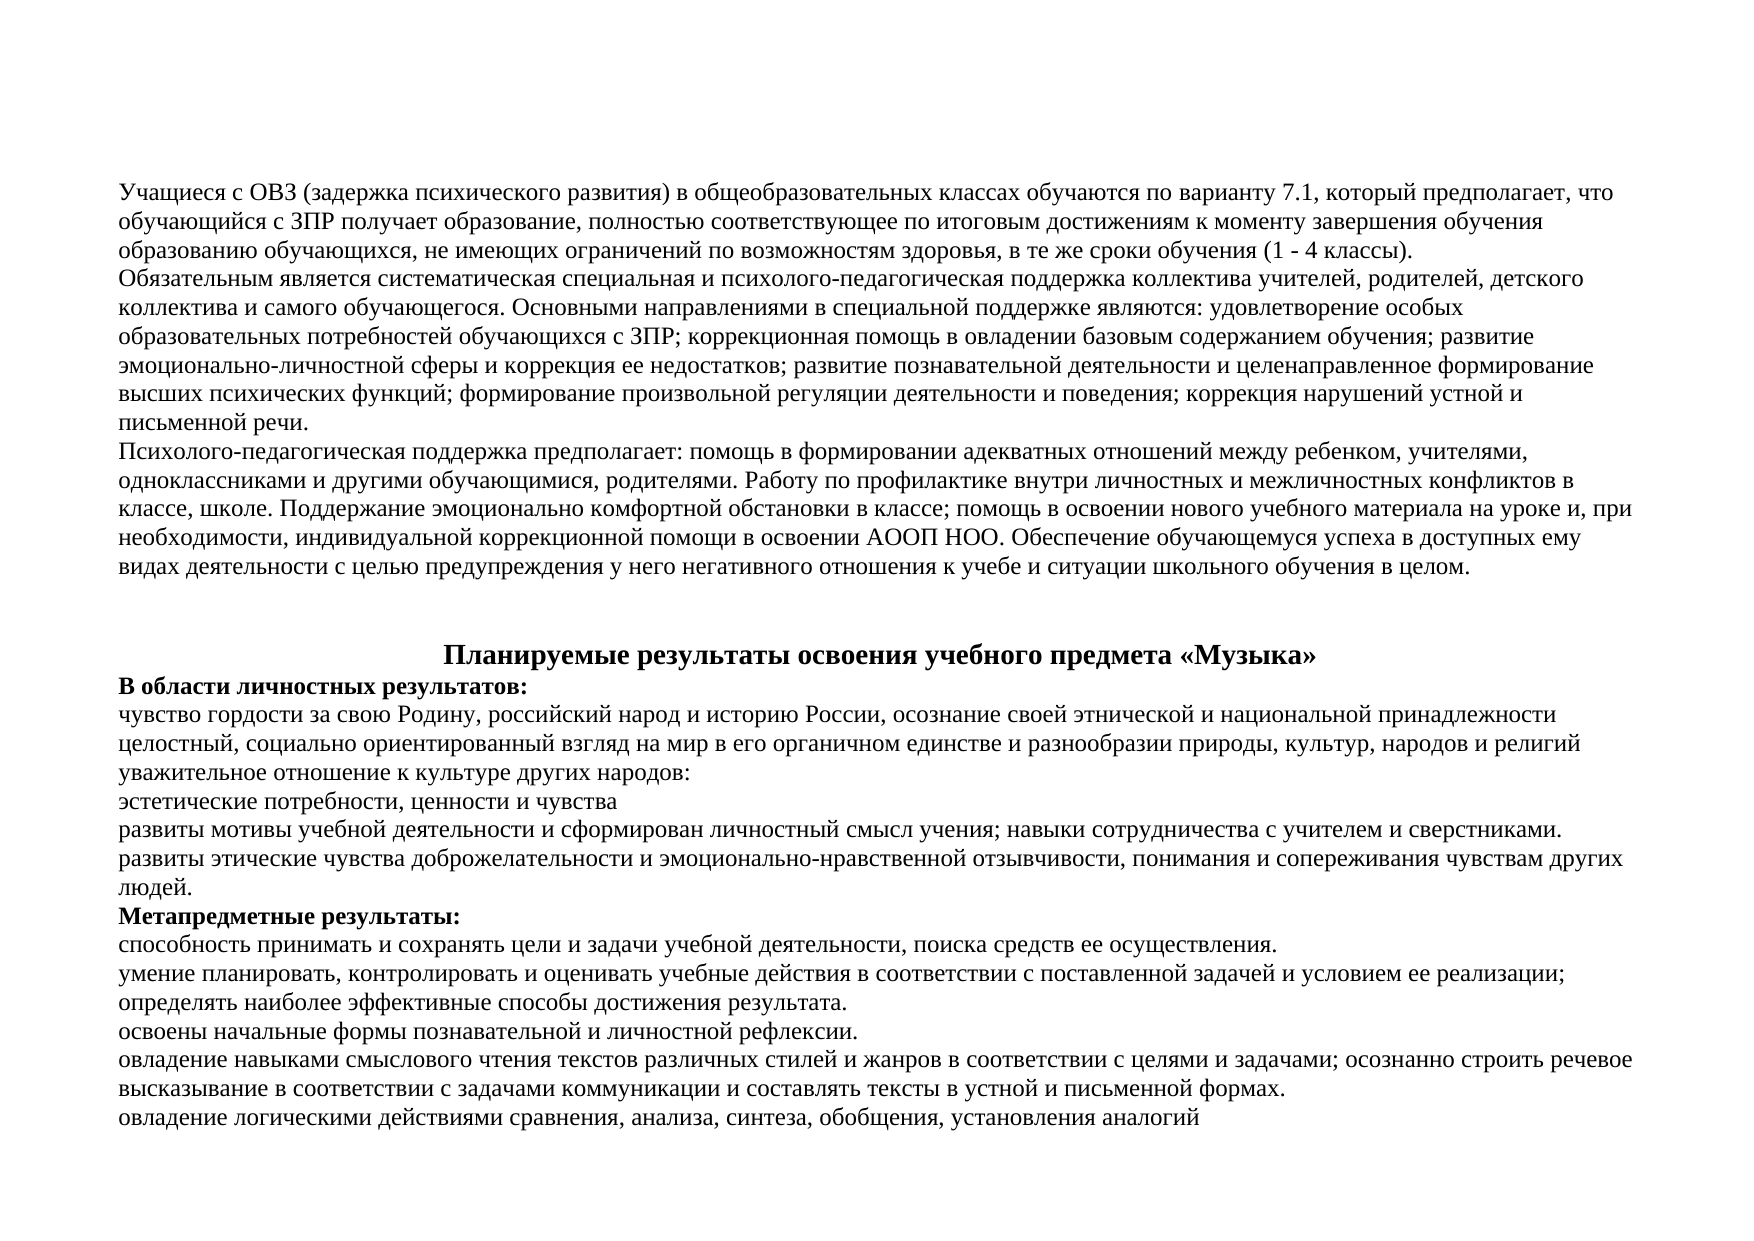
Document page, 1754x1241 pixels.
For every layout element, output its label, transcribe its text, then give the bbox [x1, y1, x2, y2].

text овладение навыками смыслового чтения текстов различных стилей и жанров в соответствии с целями и задачами; осознанно строить речевое высказывание в соответствии с задачами коммуникации и составлять тексты в устной и письменной формах. [118, 1044, 1636, 1102]
text развиты этические чувства доброжелательности и эмоционально-нравственной отзывчивости, понимания и сопереживания чувствам других людей. [118, 843, 1636, 901]
text уважительное отношение к культуре других народов: [118, 757, 1636, 786]
text чувство гордости за свою Родину, российский народ и историю России, осознание своей этнической и национальной принадлежности [118, 699, 1636, 728]
text Учащиеся с ОВЗ (задержка психического развития) в общеобразовательных классах обучаются по варианту 7.1, который предполагает, что обучающийся с ЗПР получает образование, полностью соответствующее по итоговым достижениям к моменту завершения обучения образованию обучающихся, не имеющих ограничений по возможностям здоровья, в те же сроки обучения (1 - 4 классы). [118, 177, 1636, 263]
text целостный, социально ориентированный взгляд на мир в его органичном единстве и разнообразии природы, культур, народов и религий [118, 728, 1636, 757]
text овладение логическими действиями сравнения, анализа, синтеза, обобщения, установления аналогий [118, 1102, 1636, 1131]
text эстетические потребности, ценности и чувства [118, 786, 1636, 814]
text Обязательным является систематическая специальная и психолого-педагогическая поддержка коллектива учителей, родителей, детского коллектива и самого обучающегося. Основными направлениями в специальной поддержке являются: удовлетворение особых образовательных потребностей обучающихся с ЗПР; коррекционная помощь в овладении базовым содержанием обучения; развитие эмоционально-личностной сферы и коррекция ее недостатков; развитие познавательной деятельности и целенаправленное формирование высших психических функций; формирование произвольной регуляции деятельности и поведения; коррекция нарушений устной и письменной речи. [118, 263, 1636, 436]
text Психолого-педагогическая поддержка предполагает: помощь в формировании адекватных отношений между ребенком, учителями, одноклассниками и другими обучающимися, родителями. Работу по профилактике внутри личностных и межличностных конфликтов в классе, школе. Поддержание эмоционально комфортной обстановки в классе; помощь в освоении нового учебного материала на уроке и, при необходимости, индивидуальной коррекционной помощи в освоении АООП НОО. Обеспечение обучающемуся успеха в доступных ему видах деятельности с целью предупреждения у него негативного отношения к учебе и ситуации школьного обучения в целом. [118, 436, 1636, 580]
text развиты мотивы учебной деятельности и сформирован личностный смысл учения; навыки сотрудничества с учителем и сверстниками. [118, 814, 1636, 843]
text освоены начальные формы познавательной и личностной рефлексии. [118, 1016, 1636, 1044]
text способность принимать и сохранять цели и задачи учебной деятельности, поиска средств ее осуществления. [118, 929, 1636, 958]
text умение планировать, контролировать и оценивать учебные действия в соответствии с поставленной задачей и условием ее реализации; определять наиболее эффективные способы достижения результата. [118, 958, 1636, 1016]
text В области личностных результатов: [118, 671, 1636, 699]
text Метапредметные результаты: [118, 901, 1636, 929]
text Планируемые результаты освоения учебного предмета «Музыка» [118, 637, 1636, 671]
